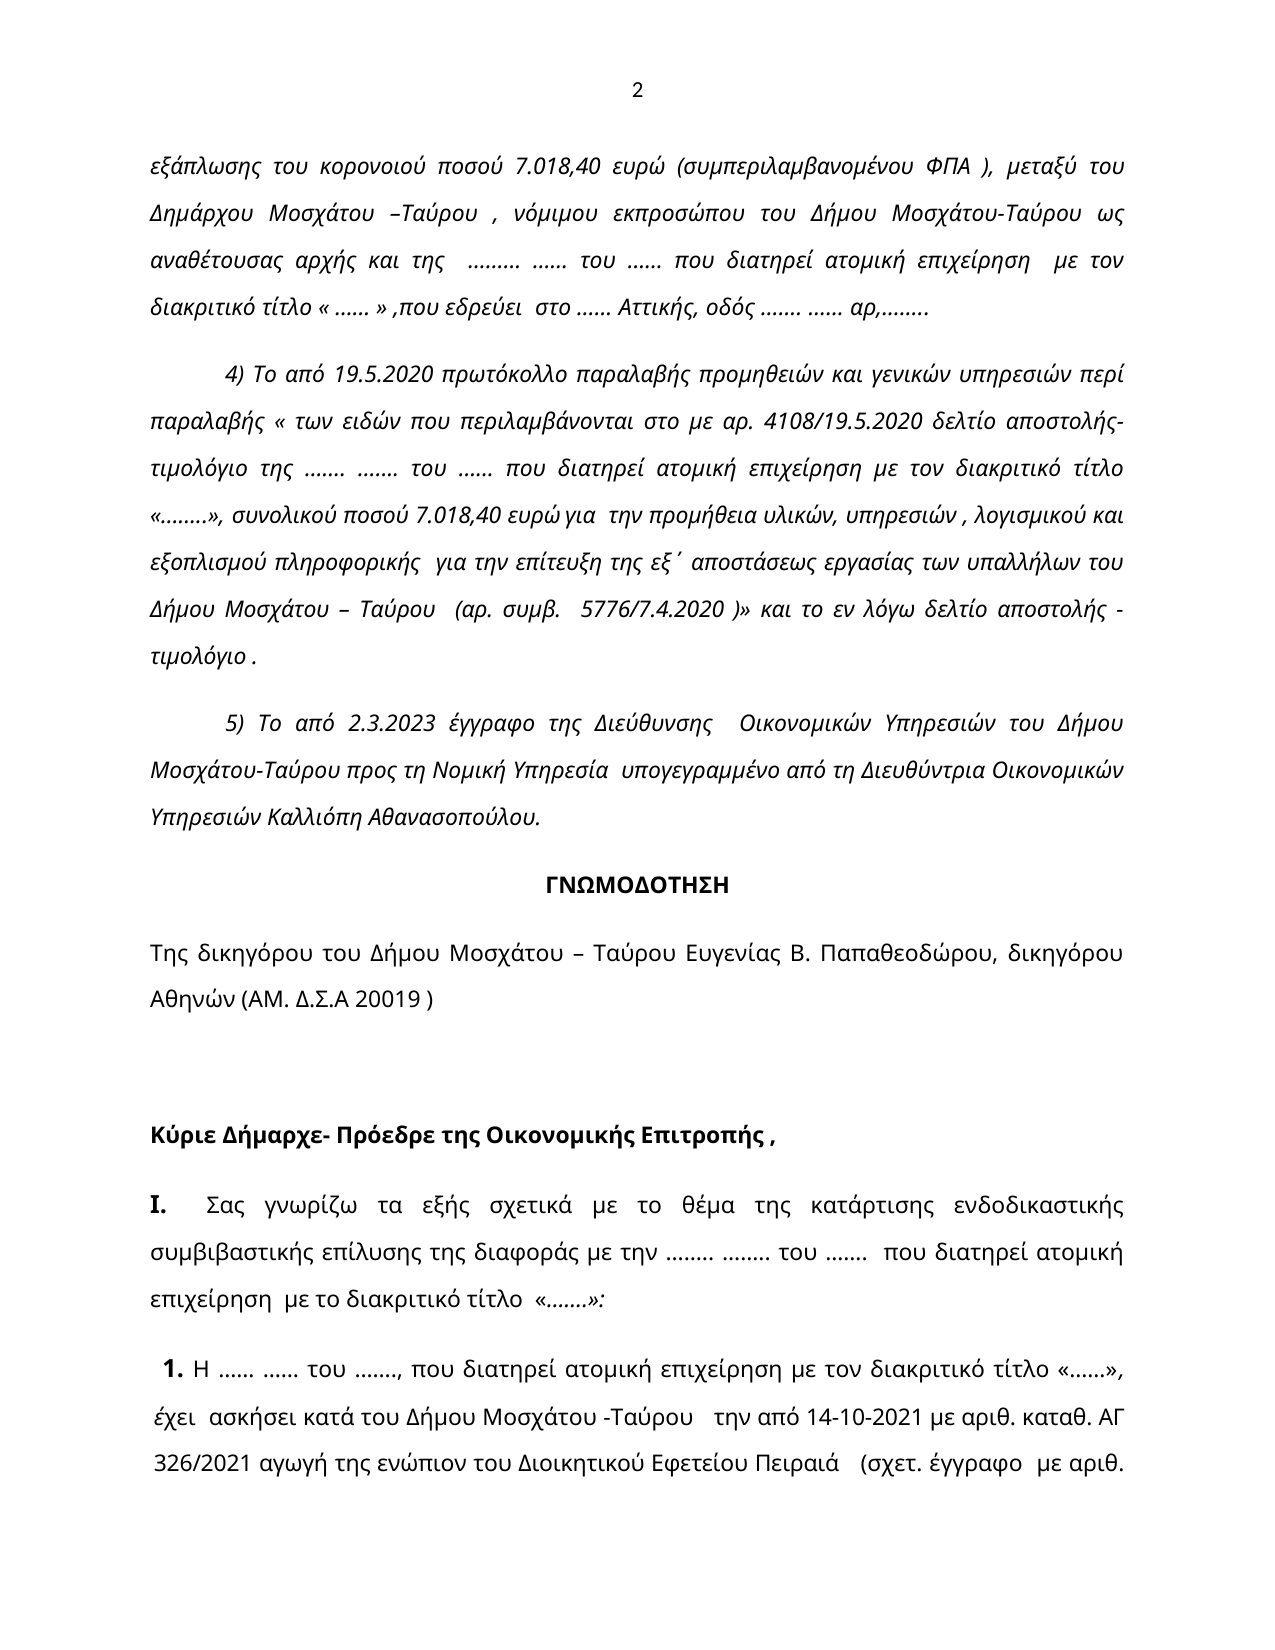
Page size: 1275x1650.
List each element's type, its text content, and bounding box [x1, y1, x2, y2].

text ΓΝΩΜΟΔΟΤΗΣΗ [150, 869, 1125, 900]
text 4) Το από 19.5.2020 πρωτόκολλο παραλαβής προμηθειών και γενικών υπηρεσιών περί παραλαβής « των ειδών που περιλαμβάνονται στο με αρ. 4108/19.5.2020 δελτίο αποστολής- τιμολόγιο της ……. ……. του …… που διατηρεί ατομική επιχείρηση με τον διακριτικό τίτλο «……..», συνολικού ποσού 7.018,40 ευρώ για την προμήθεια υλικών, υπηρεσιών , λογισμικού και εξοπλισμού πληροφορικής για την επίτευξη της εξ΄ αποστάσεως εργασίας των υπαλλήλων του Δήμου Μοσχάτου – Ταύρου (αρ. συμβ. 5776/7.4.2020 )» και το εν λόγω δελτίο αποστολής - τιμολόγιο . [150, 358, 1125, 671]
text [150, 150, 1125, 322]
text Κύριε Δήμαρχε- Πρόεδρε της Οικονομικής Επιτροπής , [150, 1119, 1125, 1150]
text Ι. Σας γνωρίζω τα εξής σχετικά με το θέμα της κατάρτισης ενδοδικαστικής συμβιβαστικής επίλυσης της διαφοράς με την …….. …….. του ……. που διατηρεί ατομική επιχείρηση με το διακριτικό τίτλο «…….»: [150, 1186, 1125, 1314]
text Της δικηγόρου του Δήμου Μοσχάτου – Ταύρου Ευγενίας Β. Παπαθεοδώρου, δικηγόρου Αθηνών (ΑΜ. Δ.Σ.Α 20019 ) [150, 936, 1125, 1014]
text 5) Το από 2.3.2023 έγγραφο της Διεύθυνσης Οικονομικών Υπηρεσιών του Δήμου Μοσχάτου-Ταύρου προς τη Νομική Υπηρεσία υπογεγραμμένο από τη Διευθύντρια Οικονομικών Υπηρεσιών Καλλιόπη Αθανασοπούλου. [150, 707, 1125, 832]
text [153, 1351, 1125, 1478]
